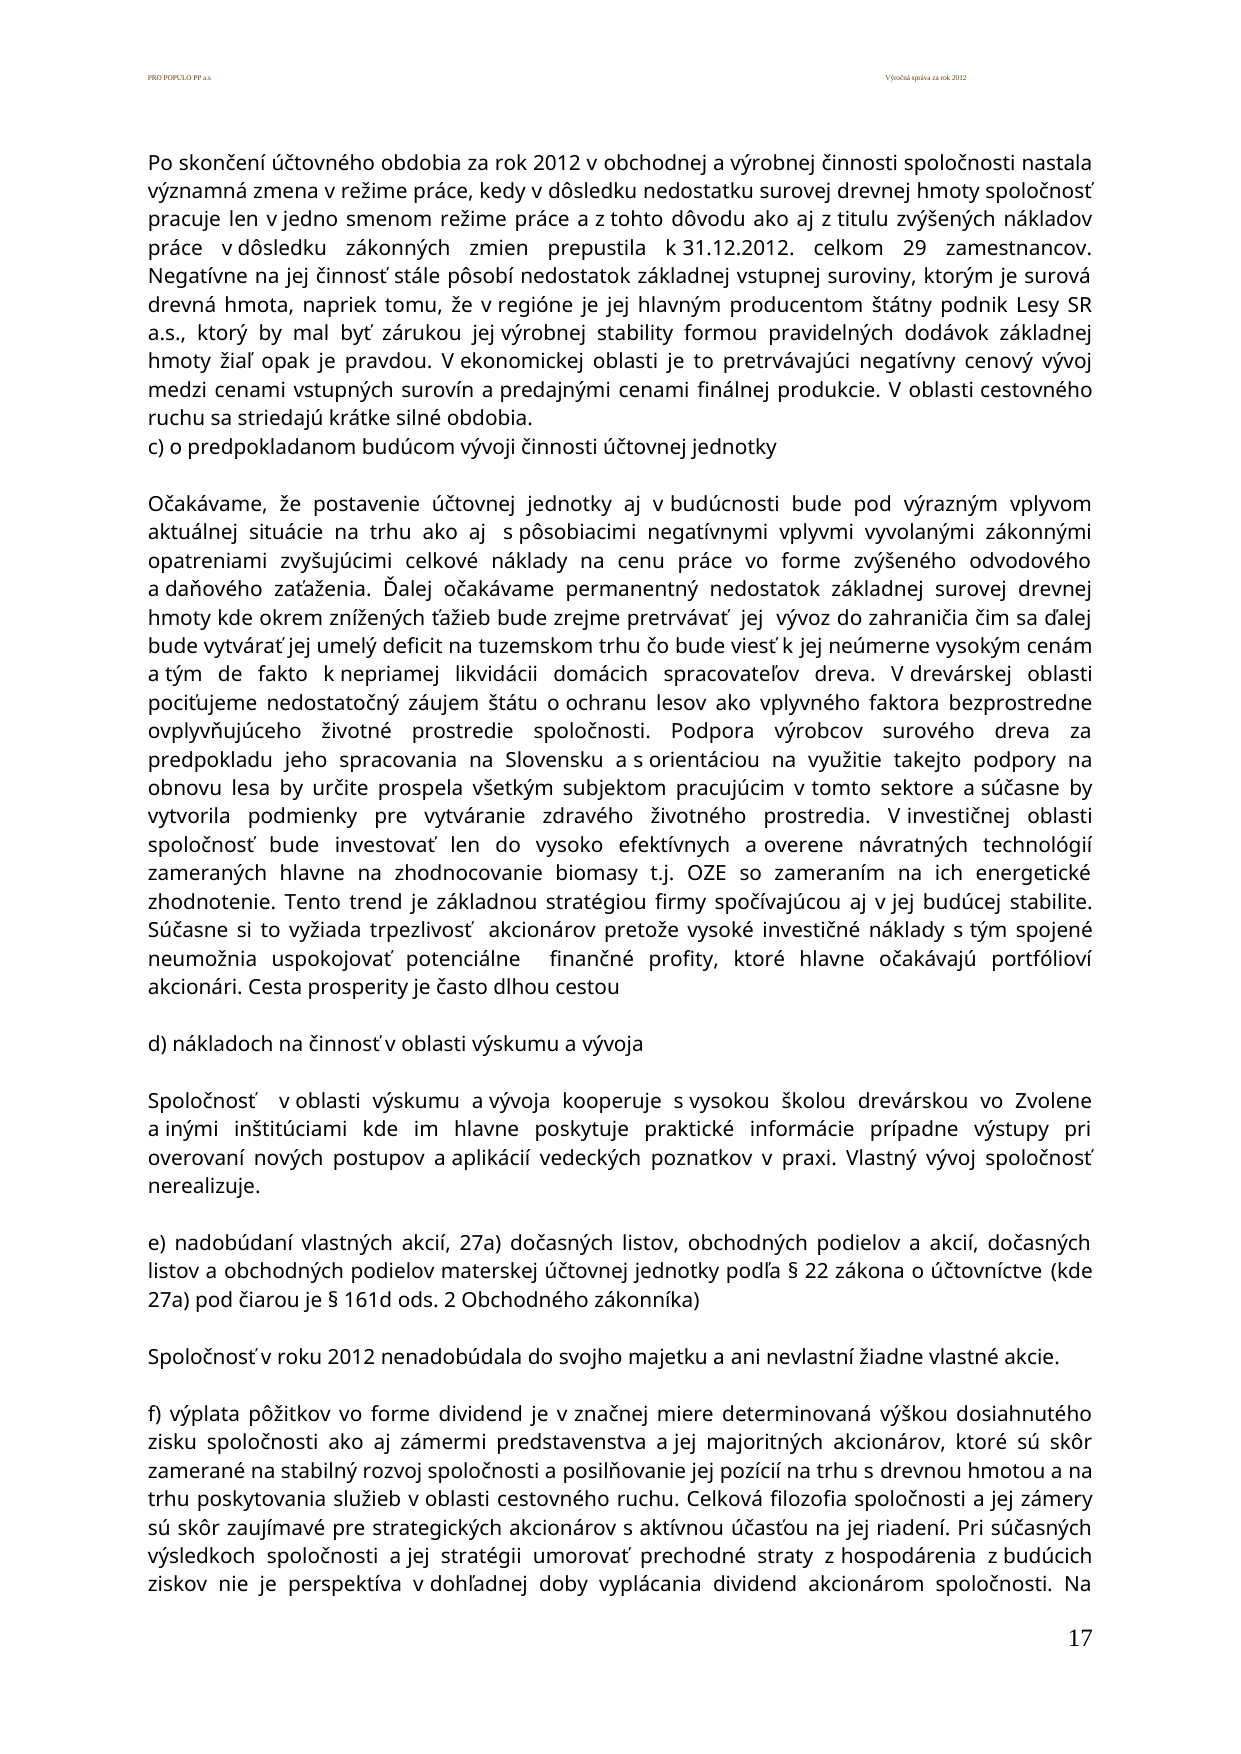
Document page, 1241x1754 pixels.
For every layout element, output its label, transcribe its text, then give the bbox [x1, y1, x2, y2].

text e) nadobúdaní vlastných akcií, 27a) dočasných listov, obchodných podielov a akcií, dočasných listov a obchodných podielov materskej účtovnej jednotky podľa § 22 zákona o účtovníctve (kde 27a) pod čiarou je § 161d ods. 2 Obchodného zákonníka) [148, 1228, 1093, 1313]
text Spoločnosť v roku 2012 nenadobúdala do svojho majetku a ani nevlastní žiadne vlastné akcie. [148, 1342, 1093, 1370]
text Po skončení účtovného obdobia za rok 2012 v obchodnej a výrobnej činnosti spoločnosti nastala významná zmena v režime práce, kedy v dôsledku nedostatku surovej drevnej hmoty spoločnosť pracuje len v jedno smenom režime práce a z tohto dôvodu ako aj z titulu zvýšených nákladov práce v dôsledku zákonných zmien prepustila k 31.12.2012. celkom 29 zamestnancov. Negatívne na jej činnosť stále pôsobí nedostatok základnej vstupnej suroviny, ktorým je surová drevná hmota, napriek tomu, že v regióne je jej hlavným producentom štátny podnik Lesy SR a.s., ktorý by mal byť zárukou jej výrobnej stability formou pravidelných dodávok základnej hmoty žiaľ opak je pravdou. V ekonomickej oblasti je to pretrvávajúci negatívny cenový vývoj medzi cenami vstupných surovín a predajnými cenami finálnej produkcie. V oblasti cestovného ruchu sa striedajú krátke silné obdobia. [148, 148, 1093, 432]
text c) o predpokladanom budúcom vývoji činnosti účtovnej jednotky [148, 432, 1093, 460]
text Očakávame, že postavenie účtovnej jednotky aj v budúcnosti bude pod výrazným vplyvom aktuálnej situácie na trhu ako aj s pôsobiacimi negatívnymi vplyvmi vyvolanými zákonnými opatreniami zvyšujúcimi celkové náklady na cenu práce vo forme zvýšeného odvodového a daňového zaťaženia. Ďalej očakávame permanentný nedostatok základnej surovej drevnej hmoty kde okrem znížených ťažieb bude zrejme pretrvávať jej vývoz do zahraničia čim sa ďalej bude vytvárať jej umelý deficit na tuzemskom trhu čo bude viesť k jej neúmerne vysokým cenám a tým de fakto k nepriamej likvidácii domácich spracovateľov dreva. V drevárskej oblasti pociťujeme nedostatočný záujem štátu o ochranu lesov ako vplyvného faktora bezprostredne ovplyvňujúceho životné prostredie spoločnosti. Podpora výrobcov surového dreva za predpokladu jeho spracovania na Slovensku a s orientáciou na využitie takejto podpory na obnovu lesa by určite prospela všetkým subjektom pracujúcim v tomto sektore a súčasne by vytvorila podmienky pre vytváranie zdravého životného prostredia. V investičnej oblasti spoločnosť bude investovať len do vysoko efektívnych a overene návratných technológií zameraných hlavne na zhodnocovanie biomasy t.j. OZE so zameraním na ich energetické zhodnotenie. Tento trend je základnou stratégiou firmy spočívajúcou aj v jej budúcej stabilite. Súčasne si to vyžiada trpezlivosť akcionárov pretože vysoké investičné náklady s tým spojené neumožnia uspokojovať potenciálne finančné profity, ktoré hlavne očakávajú portfólioví akcionári. Cesta prosperity je často dlhou cestou [148, 489, 1093, 1001]
text d) nákladoch na činnosť v oblasti výskumu a vývoja [148, 1029, 1093, 1058]
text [148, 1399, 1093, 1598]
text Spoločnosť v oblasti výskumu a vývoja kooperuje s vysokou školou drevárskou vo Zvolene a inými inštitúciami kde im hlavne poskytuje praktické informácie prípadne výstupy pri overovaní nových postupov a aplikácií vedeckých poznatkov v praxi. Vlastný vývoj spoločnosť nerealizuje. [148, 1086, 1093, 1200]
